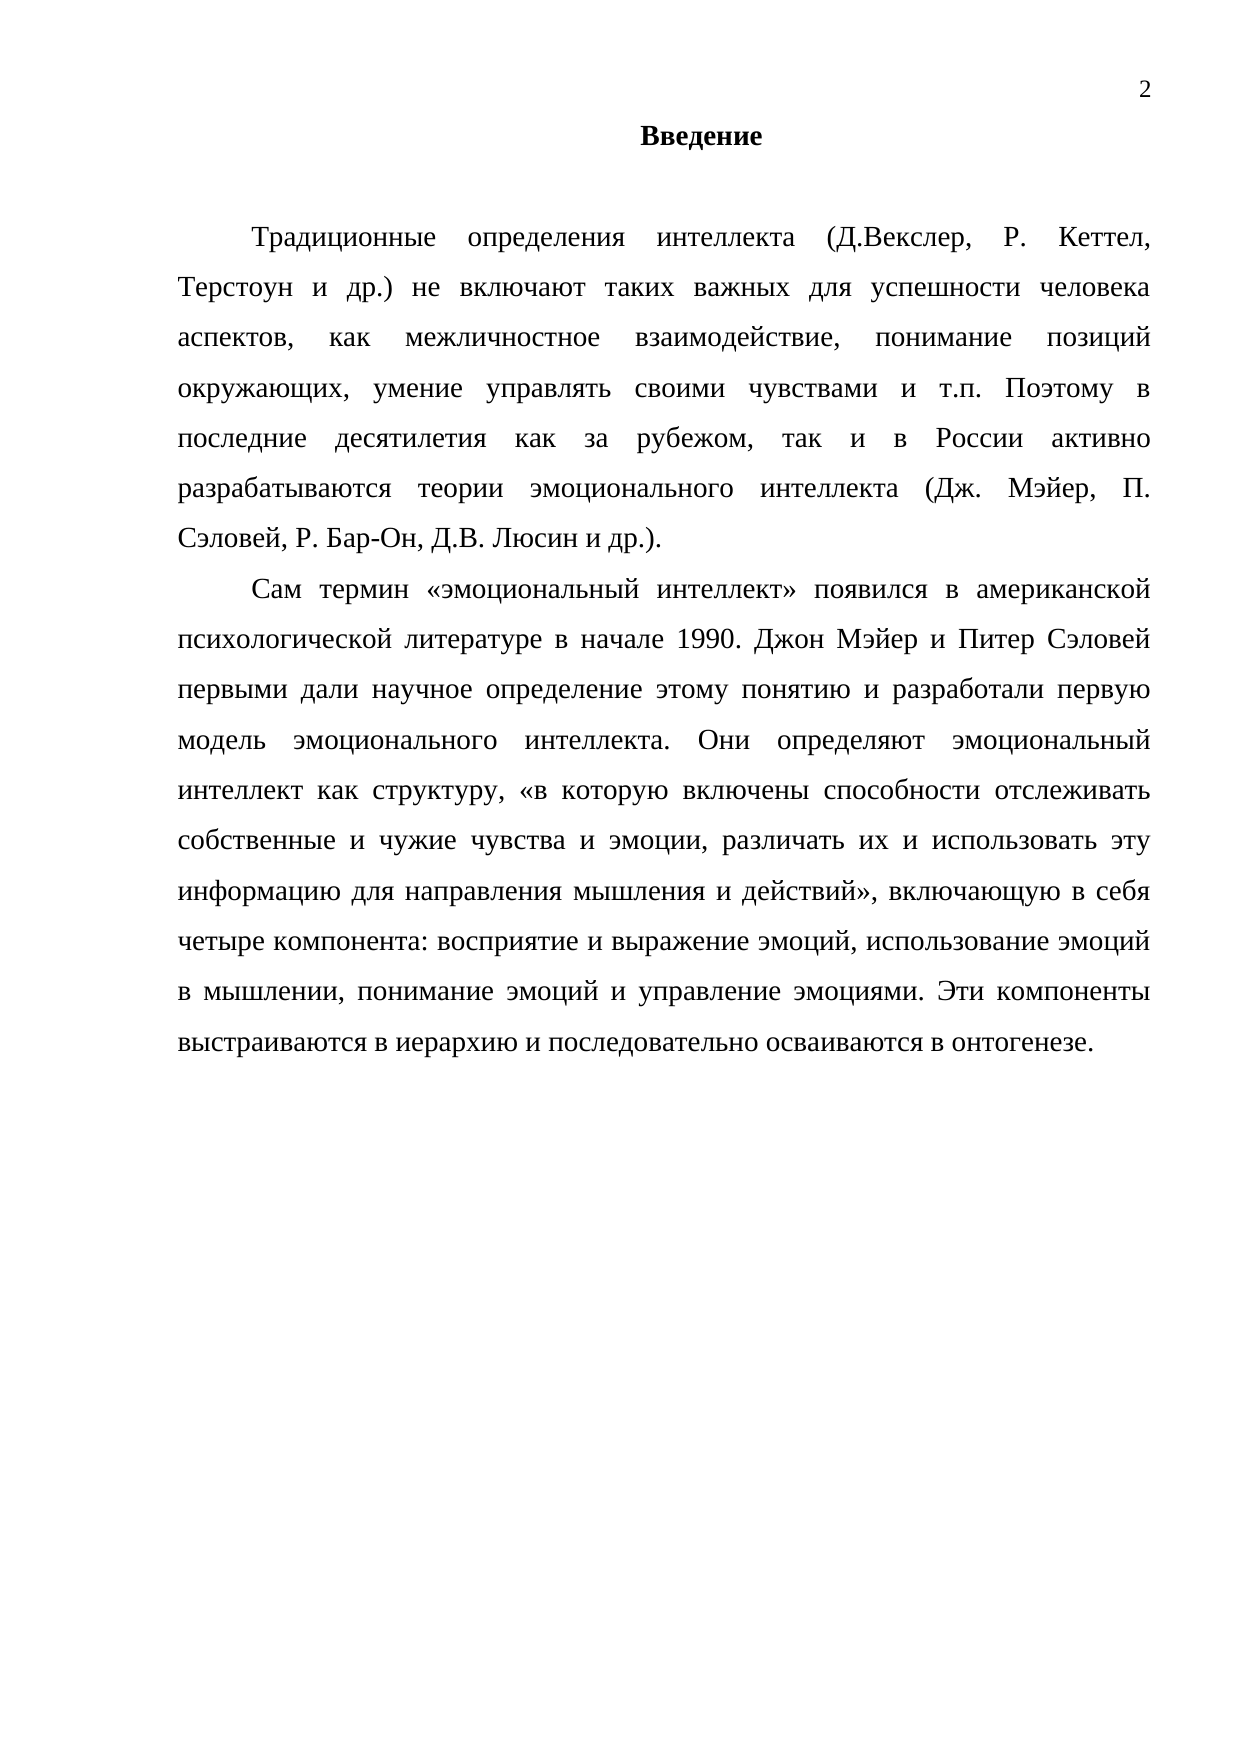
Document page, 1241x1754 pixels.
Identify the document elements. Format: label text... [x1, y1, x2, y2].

text Традиционные определения интеллекта (Д.Векслер, Р. Кеттел, Терстоун и др.) не включают таких важных для успешности человека аспектов, как межличностное взаимодействие, понимание позиций окружающих, умение управлять своими чувствами и т.п. Поэтому в последние десятилетия как за рубежом, так и в России активно разрабатываются теории эмоционального интеллекта (Дж. Мэйер, П. Сэловей, Р. Бар-Он, Д.В. Люсин и др.). [177, 219, 1152, 554]
text Введение [177, 118, 1152, 152]
text Сам термин «эмоциональный интеллект» появился в американской психологической литературе в начале 1990. Джон Мэйер и Питер Сэловей первыми дали научное определение этому понятию и разработали первую модель эмоционального интеллекта. Они определяют эмоциональный интеллект как структуру, «в которую включены способности отслеживать собственные и чужие чувства и эмоции, различать их и использовать эту информацию для направления мышления и действий», включающую в себя четыре компонента: восприятие и выражение эмоций, использование эмоций в мышлении, понимание эмоций и управление эмоциями. Эти компоненты выстраиваются в иерархию и последовательно осваиваются в онтогенезе. [177, 571, 1152, 1057]
